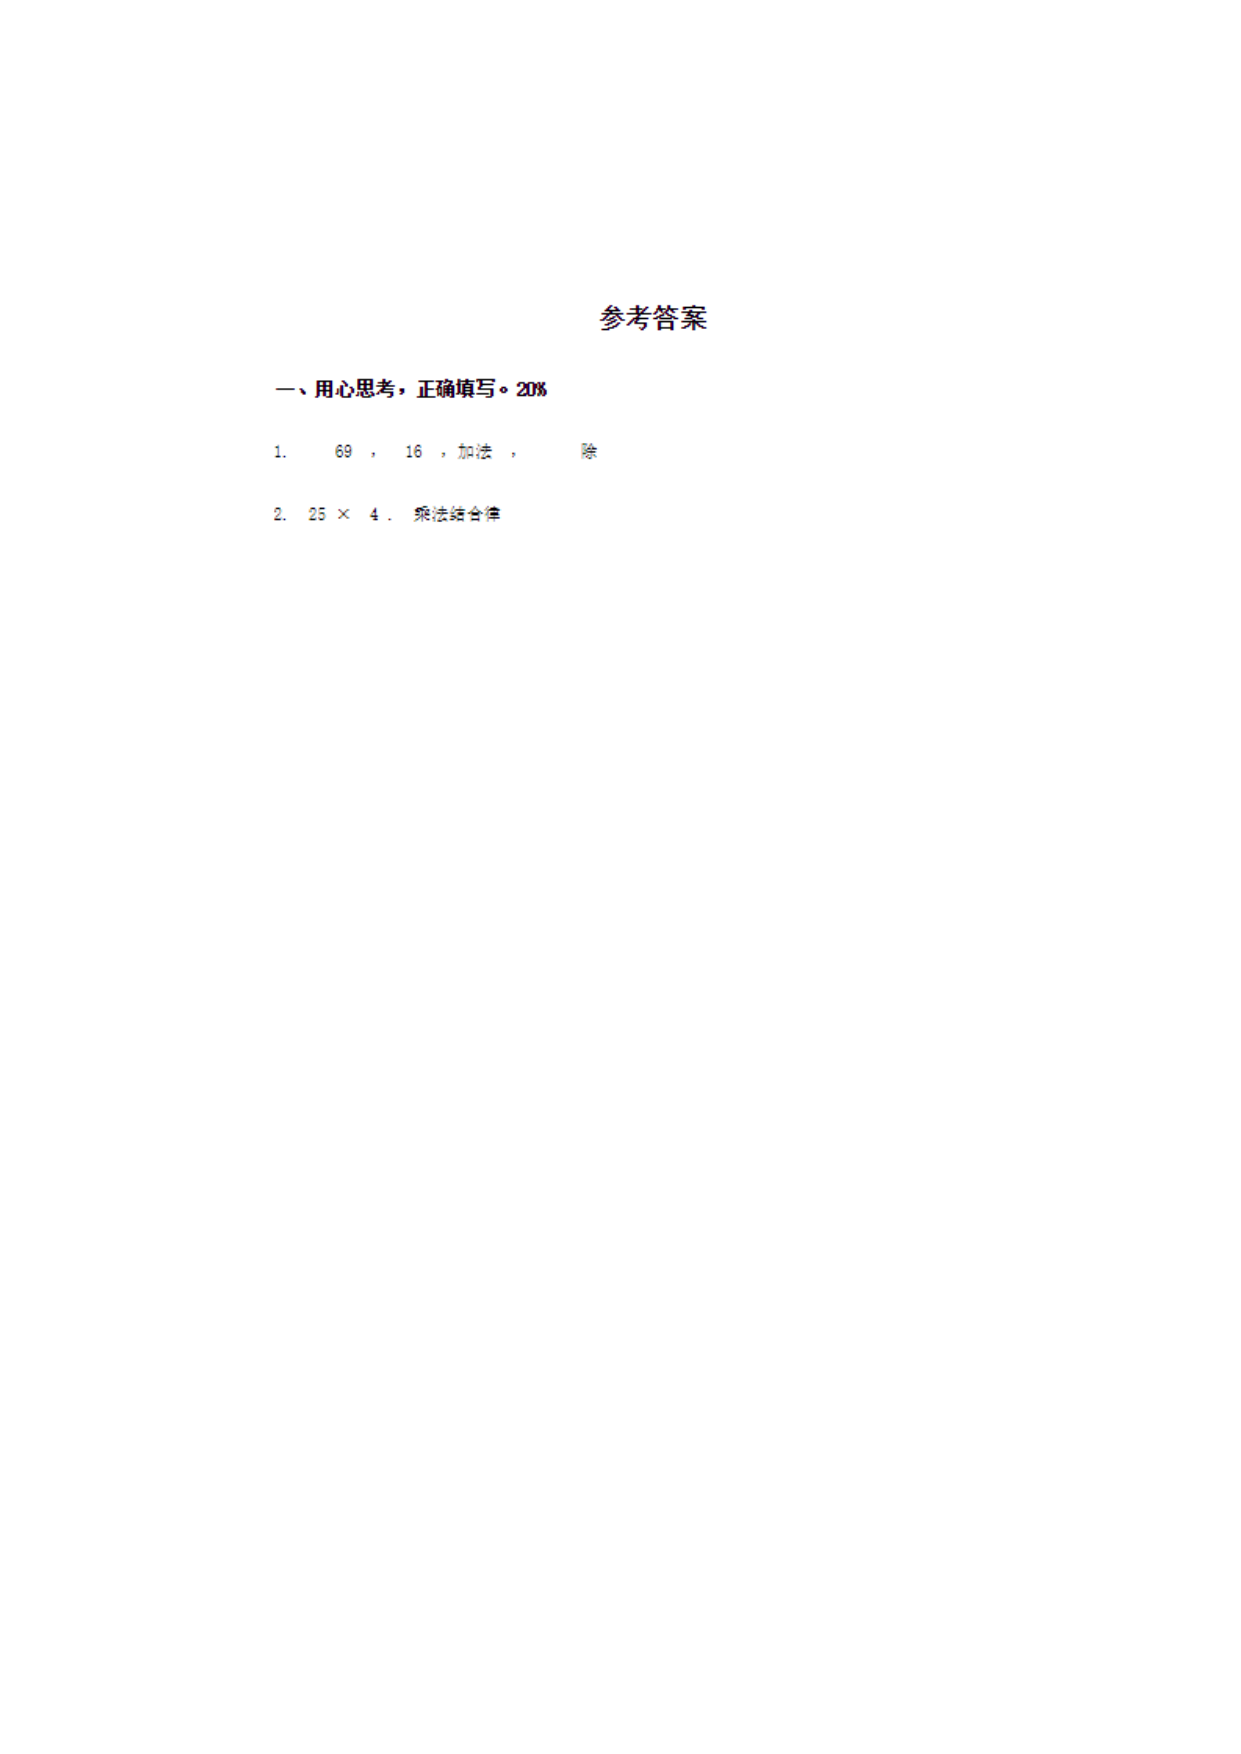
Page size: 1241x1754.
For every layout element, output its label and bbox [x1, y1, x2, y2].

picture [187, 162, 993, 555]
